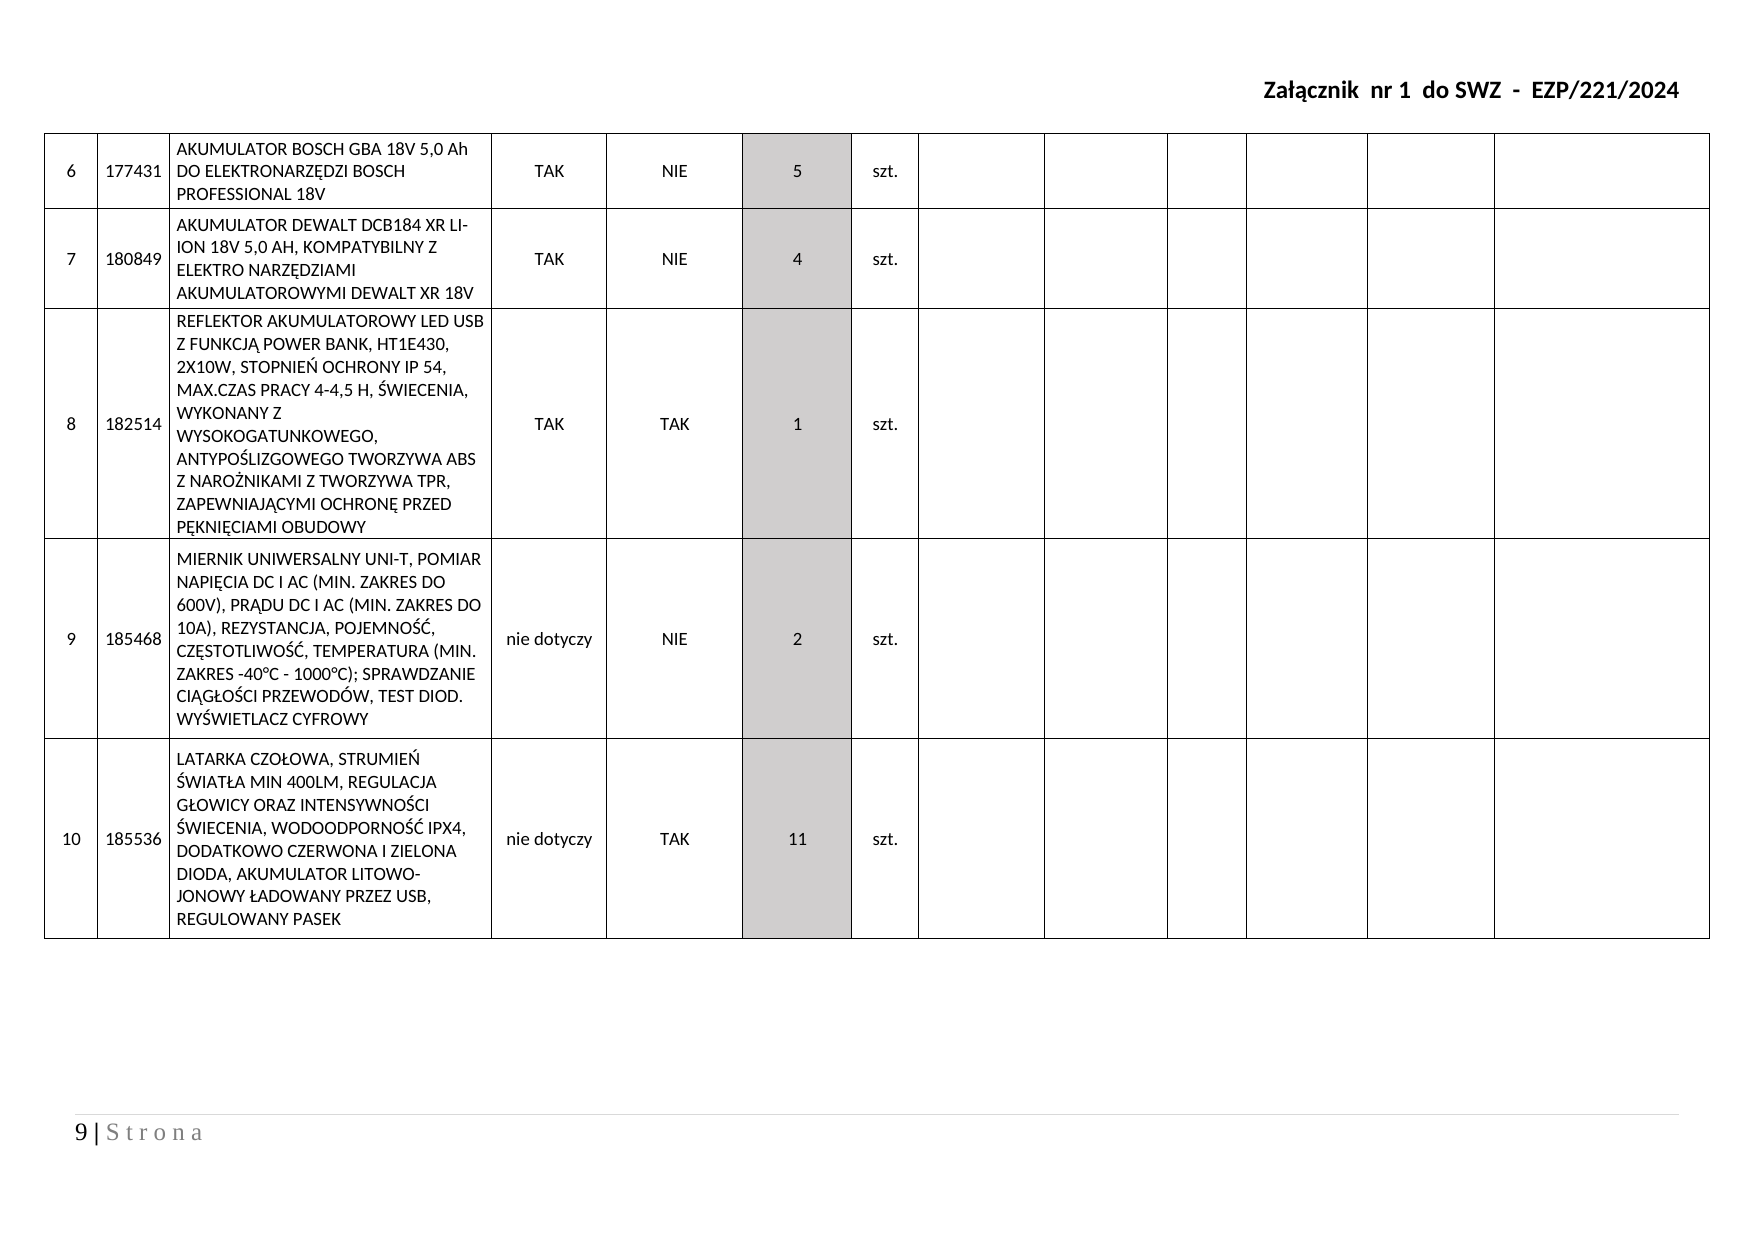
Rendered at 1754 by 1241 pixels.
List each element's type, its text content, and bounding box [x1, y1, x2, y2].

table_cell 10 [45, 739, 97, 938]
table_cell [919, 209, 1044, 308]
table_cell [919, 539, 1044, 738]
table_cell [1045, 209, 1167, 308]
table_cell AKUMULATOR DEWALT DCB184 XR LI-ION 18V 5,0 AH, KOMPATYBILNY Z ELEKTRO NARZĘDZIAMI AKUMULATOROWYMI DEWALT XR 18V [170, 209, 491, 308]
table_cell [1247, 134, 1367, 208]
table_cell TAK [492, 309, 606, 538]
table_cell [1045, 539, 1167, 738]
table_cell [919, 134, 1044, 208]
table_cell [1368, 209, 1494, 308]
table_cell 180849 [98, 209, 169, 308]
table_cell NIE [607, 539, 742, 738]
table_cell 5 [743, 134, 851, 208]
table_cell nie dotyczy [492, 739, 606, 938]
table_cell [1168, 209, 1246, 308]
table_cell 7 [45, 209, 97, 308]
table_cell [1168, 539, 1246, 738]
table_cell TAK [607, 309, 742, 538]
table_cell [1368, 539, 1494, 738]
table_cell [1168, 309, 1246, 538]
table_cell 6 [45, 134, 97, 208]
table_cell REFLEKTOR AKUMULATOROWY LED USB Z FUNKCJĄ POWER BANK, HT1E430, 2X10W, STOPNIEŃ OCHRONY IP 54, MAX.CZAS PRACY 4-4,5 H, ŚWIECENIA, WYKONANY Z WYSOKOGATUNKOWEGO, ANTYPOŚLIZGOWEGO TWORZYWA ABS Z NAROŻNIKAMI Z TWORZYWA TPR, ZAPEWNIAJĄCYMI OCHRONĘ PRZED PĘKNIĘCIAMI OBUDOWY [170, 309, 491, 538]
table_cell nie dotyczy [492, 539, 606, 738]
table_cell [1045, 309, 1167, 538]
table_cell [1247, 209, 1367, 308]
table_cell szt. [852, 209, 918, 308]
table_cell [1495, 134, 1709, 208]
table_cell 4 [743, 209, 851, 308]
table_cell [1495, 209, 1709, 308]
table_cell 2 [743, 539, 851, 738]
table_cell NIE [607, 209, 742, 308]
table_cell [1368, 134, 1494, 208]
table_cell [1247, 309, 1367, 538]
table_cell [1045, 134, 1167, 208]
table_cell MIERNIK UNIWERSALNY UNI-T, POMIAR NAPIĘCIA DC I AC (MIN. ZAKRES DO 600V), PRĄDU DC I AC (MIN. ZAKRES DO 10A), REZYSTANCJA, POJEMNOŚĆ, CZĘSTOTLIWOŚĆ, TEMPERATURA (MIN. ZAKRES -40°C - 1000°C); SPRAWDZANIE CIĄGŁOŚCI PRZEWODÓW, TEST DIOD. WYŚWIETLACZ CYFROWY [170, 539, 491, 738]
table_cell TAK [607, 739, 742, 938]
table_cell [1168, 739, 1246, 938]
table_cell 177431 [98, 134, 169, 208]
table_cell TAK [492, 134, 606, 208]
table_cell [1247, 739, 1367, 938]
table_cell [1168, 134, 1246, 208]
table_cell 185536 [98, 739, 169, 938]
table_cell szt. [852, 539, 918, 738]
table_cell AKUMULATOR BOSCH GBA 18V 5,0 Ah DO ELEKTRONARZĘDZI BOSCH PROFESSIONAL 18V [170, 134, 491, 208]
table_cell 182514 [98, 309, 169, 538]
table_cell NIE [607, 134, 742, 208]
table_cell 185468 [98, 539, 169, 738]
table_cell [1495, 309, 1709, 538]
table_cell 9 [45, 539, 97, 738]
table_cell [1368, 739, 1494, 938]
table_cell LATARKA CZOŁOWA, STRUMIEŃ ŚWIATŁA MIN 400LM, REGULACJA GŁOWICY ORAZ INTENSYWNOŚCI ŚWIECENIA, WODOODPORNOŚĆ IPX4, DODATKOWO CZERWONA I ZIELONA DIODA, AKUMULATOR LITOWO-JONOWY ŁADOWANY PRZEZ USB, REGULOWANY PASEK [170, 739, 491, 938]
table_cell szt. [852, 134, 918, 208]
table_cell szt. [852, 309, 918, 538]
table_cell [919, 309, 1044, 538]
table_cell [1495, 739, 1709, 938]
table_cell [1495, 539, 1709, 738]
table_cell 11 [743, 739, 851, 938]
table_cell [1368, 309, 1494, 538]
table_cell szt. [852, 739, 918, 938]
table_cell 1 [743, 309, 851, 538]
table_cell 8 [45, 309, 97, 538]
table_cell [1247, 539, 1367, 738]
table_cell [1045, 739, 1167, 938]
table_cell TAK [492, 209, 606, 308]
table_cell [919, 739, 1044, 938]
